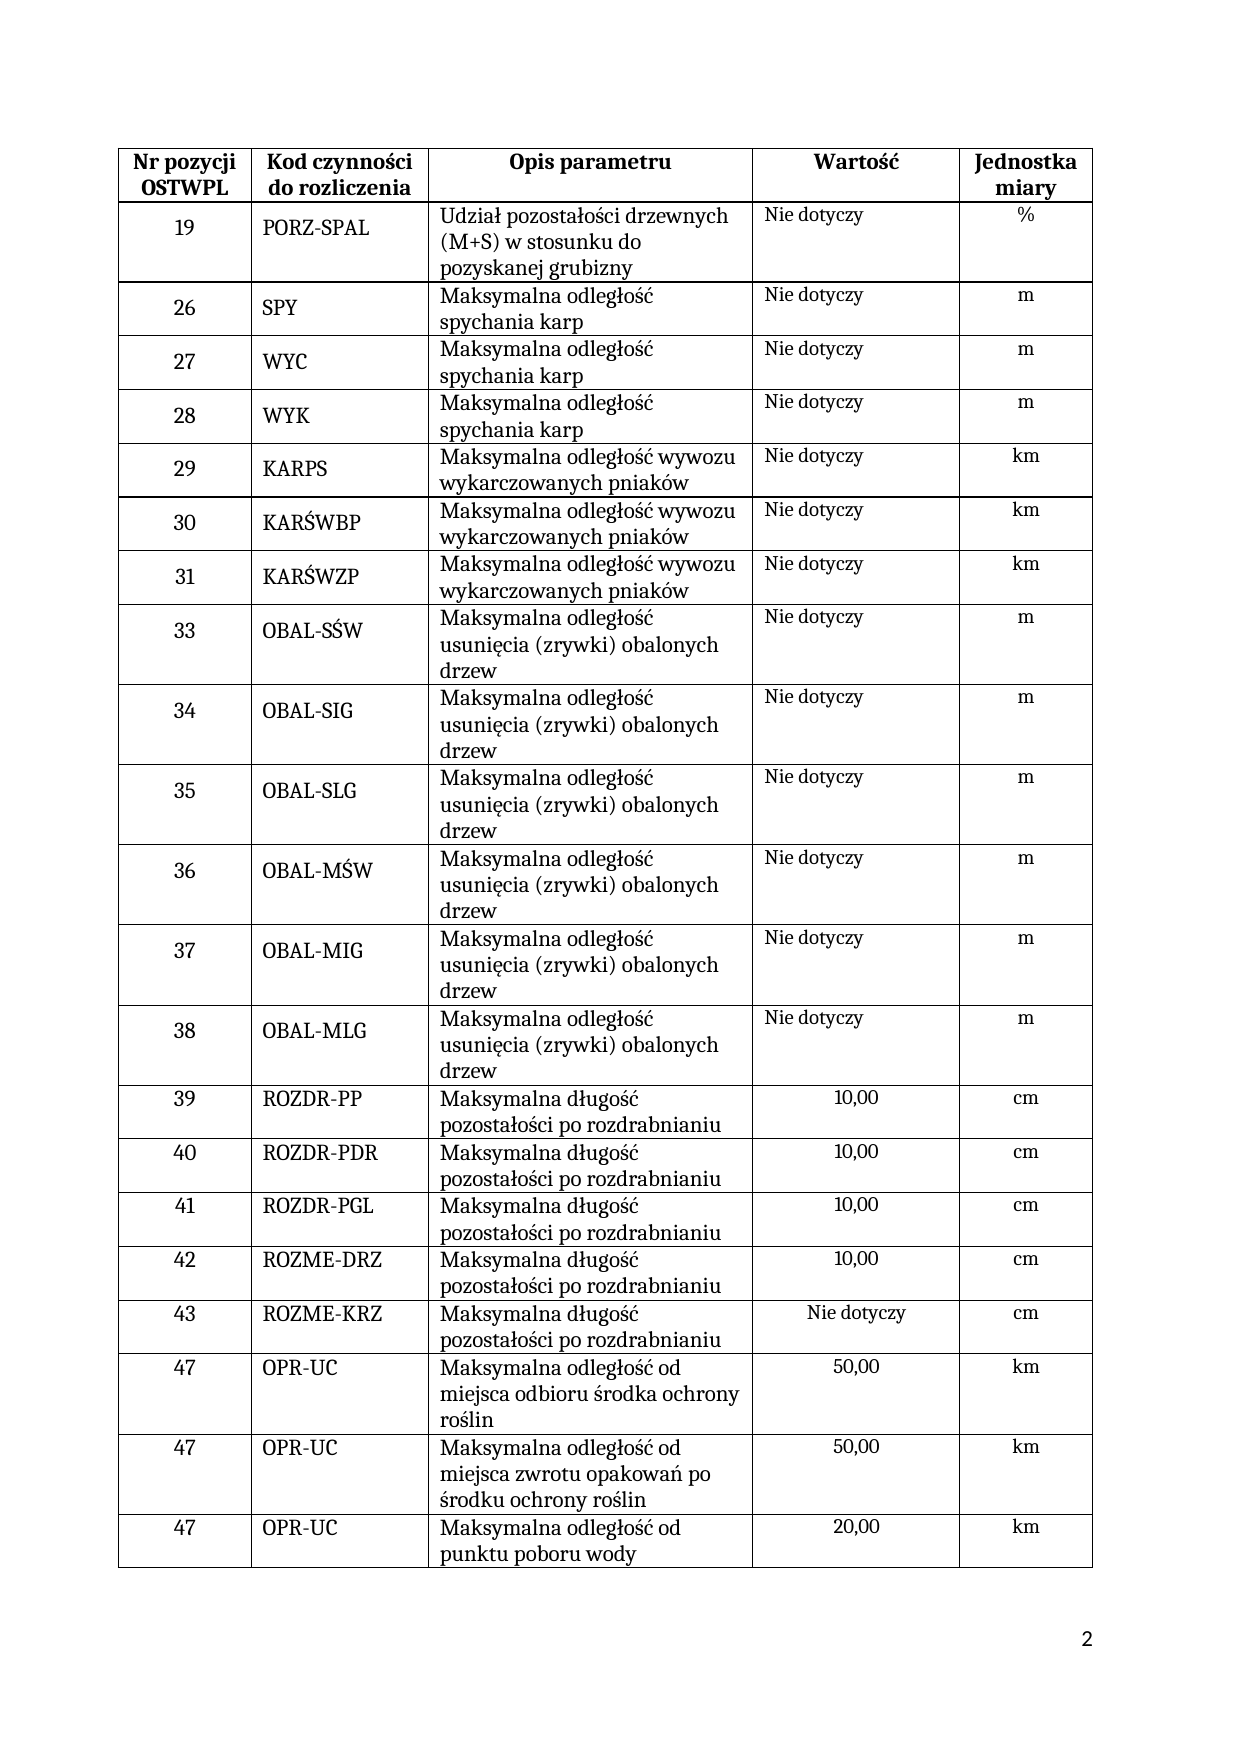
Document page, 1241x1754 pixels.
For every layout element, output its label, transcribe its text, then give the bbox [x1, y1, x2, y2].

table_cell km [960, 1515, 1092, 1567]
table_cell cm [960, 1086, 1092, 1138]
table_cell Maksymalna długość pozostałości po rozdrabnianiu [429, 1086, 752, 1138]
table_cell Maksymalna odległość usunięcia (zrywki) obalonych drzew [429, 765, 752, 844]
table_cell 10,00 [753, 1247, 959, 1299]
table_cell % [960, 203, 1092, 281]
table_cell OBAL-SŚW [252, 605, 428, 684]
table_cell 34 [119, 685, 251, 764]
table_header Nr pozycji OSTWPL [119, 149, 251, 201]
table_cell 30 [119, 498, 251, 550]
table_cell km [960, 444, 1092, 496]
table_cell Nie dotyczy [753, 1006, 959, 1084]
table_cell OPR-UC [252, 1435, 428, 1513]
table_header Wartość [753, 149, 959, 201]
table_cell Maksymalna odległość od miejsca zwrotu opakowań po środku ochrony roślin [429, 1435, 752, 1513]
table_cell 40 [119, 1139, 251, 1192]
table_cell Maksymalna długość pozostałości po rozdrabnianiu [429, 1139, 752, 1192]
table_cell 47 [119, 1515, 251, 1567]
table_cell ROZME-KRZ [252, 1301, 428, 1353]
table_cell km [960, 551, 1092, 604]
table_cell m [960, 925, 1092, 1004]
table_cell cm [960, 1247, 1092, 1299]
table_cell 27 [119, 336, 251, 389]
table_cell Maksymalna długość pozostałości po rozdrabnianiu [429, 1193, 752, 1246]
table_cell cm [960, 1193, 1092, 1246]
table_cell WYC [252, 336, 428, 389]
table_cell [429, 203, 752, 281]
table_cell Maksymalna odległość spychania karp [429, 390, 752, 443]
table_cell Nie dotyczy [753, 925, 959, 1004]
table_cell Maksymalna odległość wywozu wykarczowanych pniaków [429, 444, 752, 496]
table_cell Nie dotyczy [753, 444, 959, 496]
table_cell Maksymalna odległość wywozu wykarczowanych pniaków [429, 498, 752, 550]
table_cell 10,00 [753, 1193, 959, 1246]
table_cell Nie dotyczy [753, 336, 959, 389]
table_cell 41 [119, 1193, 251, 1246]
table_cell 33 [119, 605, 251, 684]
table_cell Nie dotyczy [753, 390, 959, 443]
table_cell 28 [119, 390, 251, 443]
table_cell Maksymalna odległość spychania karp [429, 283, 752, 335]
table_cell Maksymalna odległość usunięcia (zrywki) obalonych drzew [429, 925, 752, 1004]
table_cell Nie dotyczy [753, 765, 959, 844]
table_cell 10,00 [753, 1086, 959, 1138]
table_cell 42 [119, 1247, 251, 1299]
table_cell 50,00 [753, 1354, 959, 1433]
table_header Opis parametru [429, 149, 752, 201]
table_cell Nie dotyczy [753, 685, 959, 764]
table_cell cm [960, 1301, 1092, 1353]
table_cell 20,00 [753, 1515, 959, 1567]
table_cell Nie dotyczy [753, 203, 959, 281]
table_cell m [960, 605, 1092, 684]
table_cell Maksymalna odległość usunięcia (zrywki) obalonych drzew [429, 605, 752, 684]
table_cell Nie dotyczy [753, 605, 959, 684]
table_cell SPY [252, 283, 428, 335]
table_cell 10,00 [753, 1139, 959, 1192]
table_cell Maksymalna odległość usunięcia (zrywki) obalonych drzew [429, 845, 752, 924]
table_cell OBAL-MIG [252, 925, 428, 1004]
table_cell Maksymalna długość pozostałości po rozdrabnianiu [429, 1247, 752, 1299]
table_cell 39 [119, 1086, 251, 1138]
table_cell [429, 1354, 752, 1433]
table_cell Nie dotyczy [753, 1301, 959, 1353]
table_cell 37 [119, 925, 251, 1004]
table_cell 31 [119, 551, 251, 604]
table_cell Maksymalna odległość usunięcia (zrywki) obalonych drzew [429, 1006, 752, 1084]
table_cell 35 [119, 765, 251, 844]
table_cell ROZME-DRZ [252, 1247, 428, 1299]
table_cell 19 [119, 203, 251, 281]
table_cell OBAL-SIG [252, 685, 428, 764]
table_cell 26 [119, 283, 251, 335]
table_cell km [960, 1435, 1092, 1513]
table_cell 47 [119, 1354, 251, 1433]
table_cell km [960, 1354, 1092, 1433]
table_cell KARŚWBP [252, 498, 428, 550]
table_cell m [960, 765, 1092, 844]
table_cell OBAL-MŚW [252, 845, 428, 924]
table_cell km [960, 498, 1092, 550]
table_cell OBAL-SLG [252, 765, 428, 844]
table_cell KARPS [252, 444, 428, 496]
table_cell WYK [252, 390, 428, 443]
table_header Kod czynności do rozliczenia [252, 149, 428, 201]
table_cell 43 [119, 1301, 251, 1353]
table_cell ROZDR-PGL [252, 1193, 428, 1246]
table_cell Maksymalna odległość od punktu poboru wody [429, 1515, 752, 1567]
table_cell Maksymalna odległość spychania karp [429, 336, 752, 389]
table_cell 47 [119, 1435, 251, 1513]
table_cell m [960, 845, 1092, 924]
table_cell m [960, 283, 1092, 335]
table_cell KARŚWZP [252, 551, 428, 604]
table_cell 29 [119, 444, 251, 496]
table_cell 38 [119, 1006, 251, 1084]
table_cell OPR-UC [252, 1354, 428, 1433]
table_cell OBAL-MLG [252, 1006, 428, 1084]
table_cell Maksymalna długość pozostałości po rozdrabnianiu [429, 1301, 752, 1353]
table_cell Nie dotyczy [753, 283, 959, 335]
table_cell m [960, 685, 1092, 764]
table_cell cm [960, 1139, 1092, 1192]
table_cell Maksymalna odległość usunięcia (zrywki) obalonych drzew [429, 685, 752, 764]
table_cell 50,00 [753, 1435, 959, 1513]
table_cell PORZ-SPAL [252, 203, 428, 281]
table_cell Nie dotyczy [753, 551, 959, 604]
table_cell m [960, 390, 1092, 443]
table_cell 36 [119, 845, 251, 924]
table_cell OPR-UC [252, 1515, 428, 1567]
table_cell Nie dotyczy [753, 845, 959, 924]
table_cell m [960, 336, 1092, 389]
table_cell ROZDR-PDR [252, 1139, 428, 1192]
table_cell Nie dotyczy [753, 498, 959, 550]
table_cell ROZDR-PP [252, 1086, 428, 1138]
table_cell Maksymalna odległość wywozu wykarczowanych pniaków [429, 551, 752, 604]
table_cell m [960, 1006, 1092, 1084]
table_header Jednostka miary [960, 149, 1092, 201]
